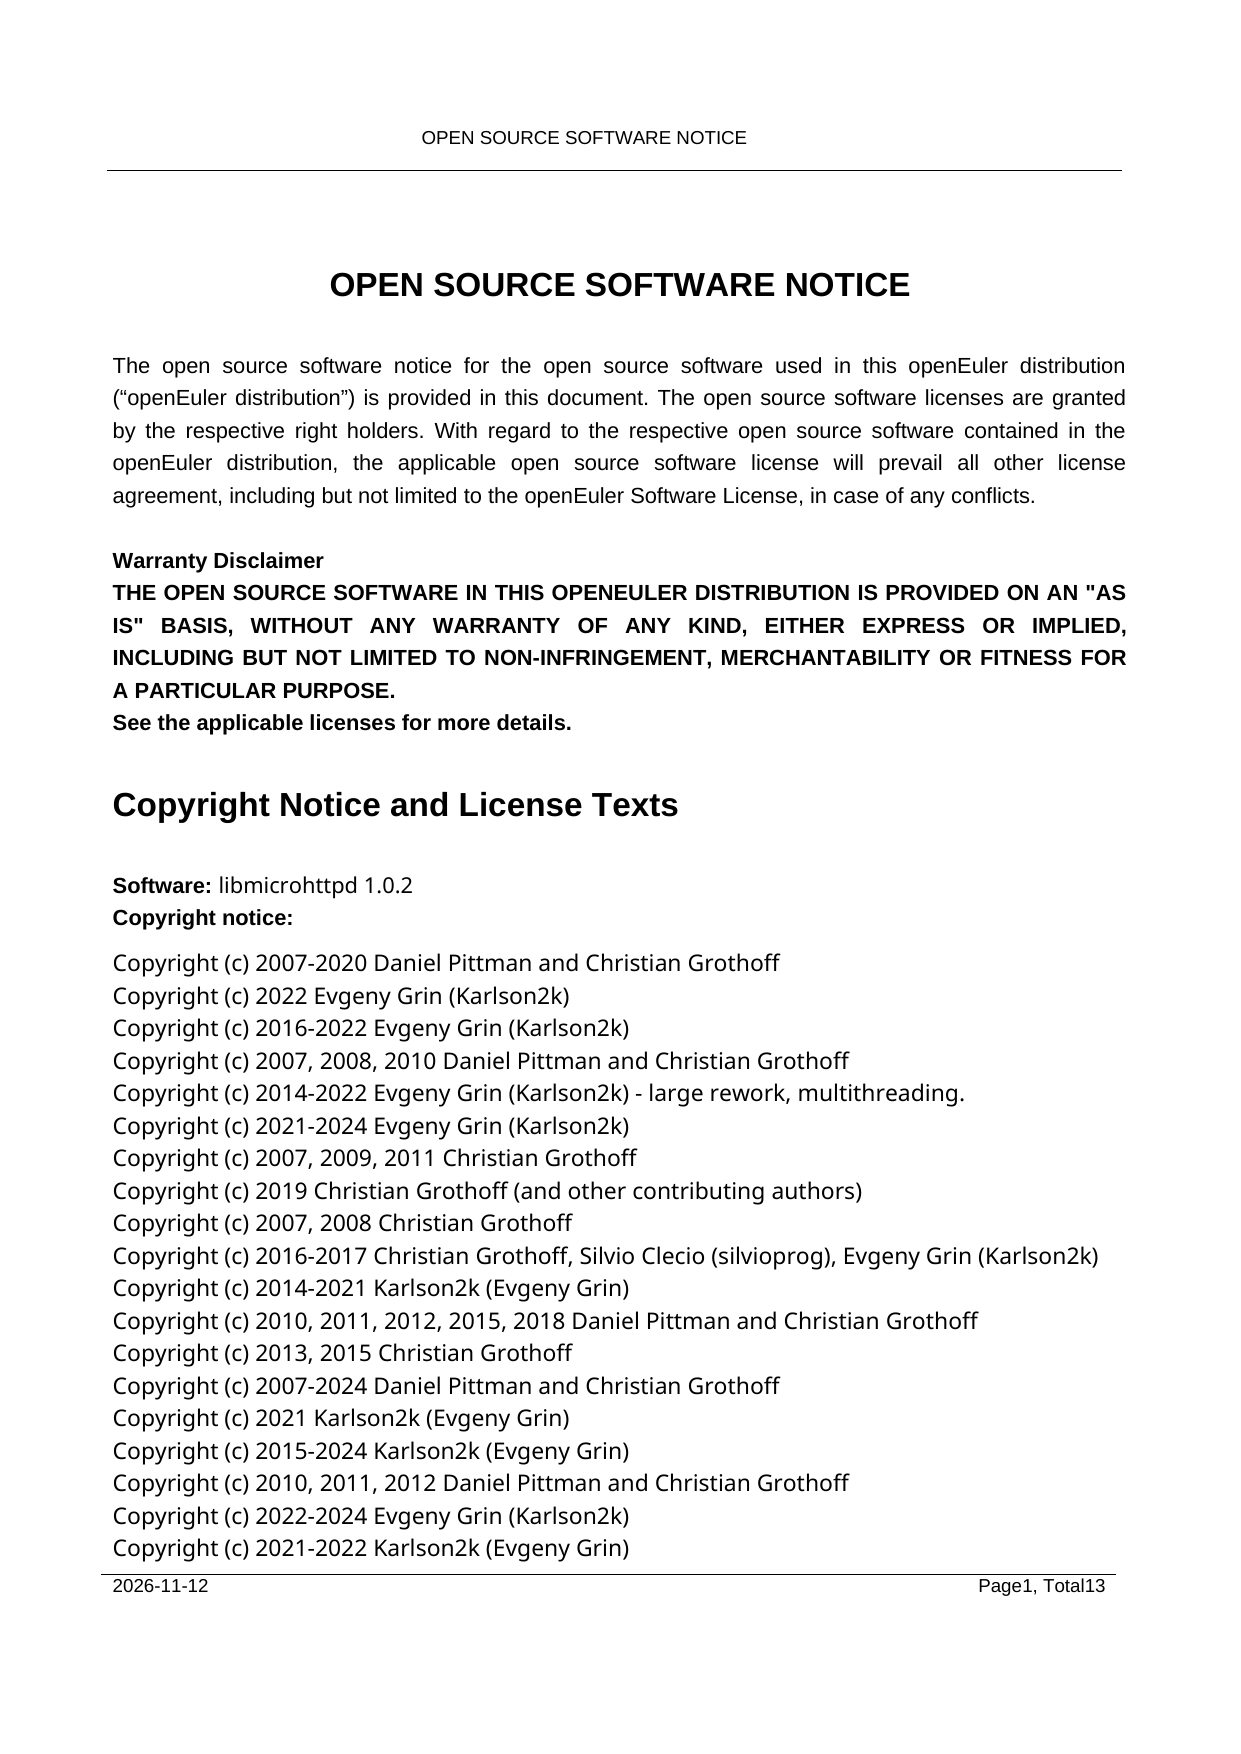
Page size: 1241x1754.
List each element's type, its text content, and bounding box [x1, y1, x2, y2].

text Copyright Notice and License Texts [112, 771, 1128, 836]
title Software: libmicrohttpd 1.0.2 [112, 869, 1128, 901]
text The open source software notice for the open source software used in this openEuler distribution (“openEuler distribution”) is provided in this document. The open source software licenses are granted by the respective right holders. With regard to the respective open source software contained in the openEuler distribution, the applicable open source software license will prevail all other license agreement, including but not limited to the openEuler Software License, in case of any conflicts. [112, 349, 1128, 511]
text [112, 947, 1128, 1564]
text THE OPEN SOURCE SOFTWARE IN THIS OPENEULER DISTRIBUTION IS PROVIDED ON AN "AS IS" BASIS, WITHOUT ANY WARRANTY OF ANY KIND, EITHER EXPRESS OR IMPLIED, INCLUDING BUT NOT LIMITED TO NON-INFRINGEMENT, MERCHANTABILITY OR FITNESS FOR A PARTICULAR PURPOSE. See the applicable licenses for more details. [112, 576, 1128, 739]
text Copyright notice: [112, 901, 1128, 934]
text OPEN SOURCE SOFTWARE NOTICE [112, 251, 1128, 316]
text Warranty Disclaimer [112, 544, 1128, 576]
